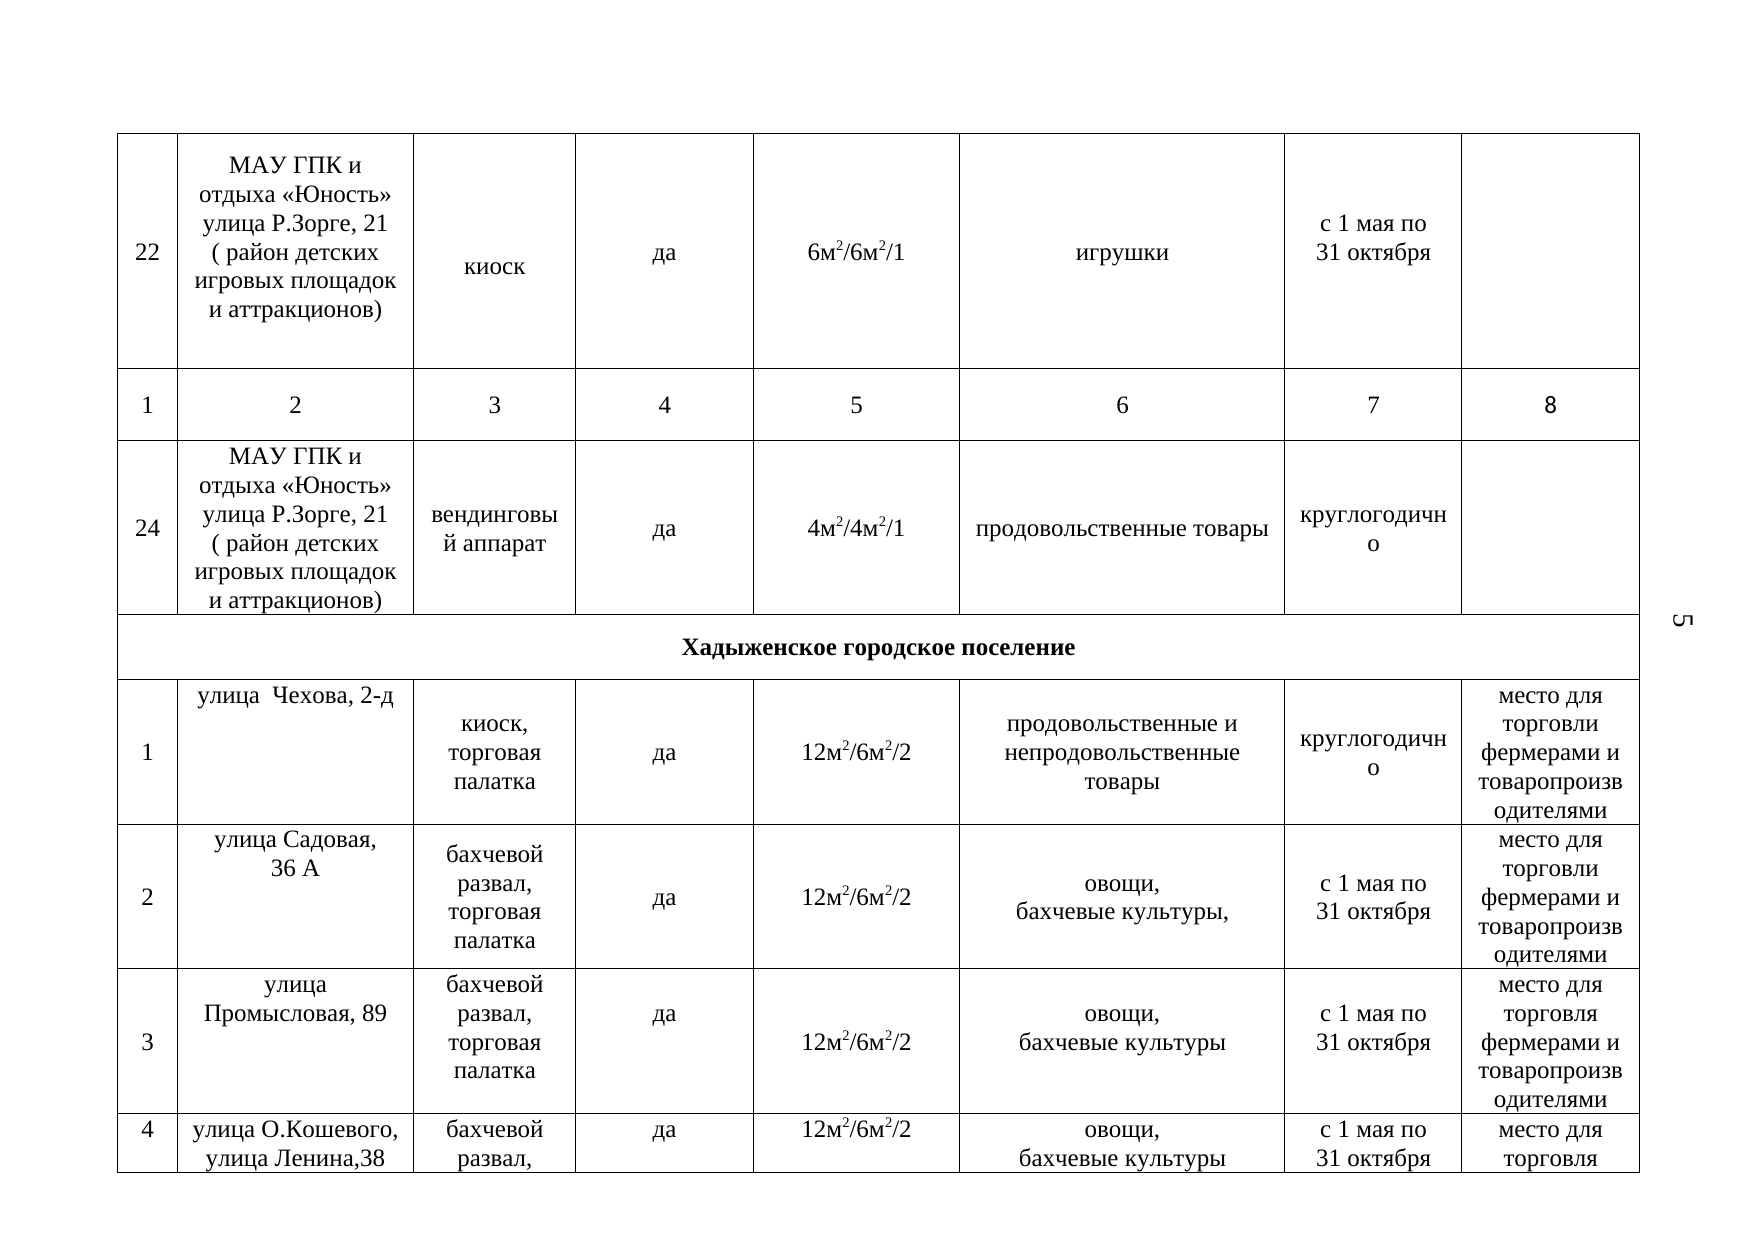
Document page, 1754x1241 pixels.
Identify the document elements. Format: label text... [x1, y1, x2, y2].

table_cell да [576, 969, 753, 1113]
table_cell [1462, 441, 1639, 614]
table_cell киоск, торговая палатка [414, 680, 575, 823]
table_cell киоск [414, 134, 575, 368]
table_cell 3 [414, 369, 575, 440]
table_cell 1 [118, 369, 177, 440]
table_cell да [576, 680, 753, 823]
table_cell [178, 134, 413, 368]
table_cell Хадыженское городское поселение [118, 615, 1639, 679]
table_cell 12м2/6м2/2 [754, 825, 959, 968]
table_cell 4 [576, 369, 753, 440]
table_cell 8 [1462, 369, 1639, 440]
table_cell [1285, 134, 1461, 368]
table_cell продовольственные и непродовольственные товары [960, 680, 1284, 823]
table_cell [414, 1114, 575, 1172]
table_cell с 1 мая по 31 октября [1285, 825, 1461, 968]
table_cell овощи, бахчевые культуры [960, 969, 1284, 1113]
table_cell 22 [118, 134, 177, 368]
table_cell МАУ ГПК и отдыха «Юность» улица Р.Зорге, 21 ( район детских игровых площадок и аттракционов) [178, 441, 413, 614]
table_cell место для торговля фермерами и товаропроизводителями [1462, 969, 1639, 1113]
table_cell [1462, 1114, 1639, 1172]
table_cell круглогодично [1285, 680, 1461, 823]
table_cell вендинговый аппарат [414, 441, 575, 614]
table_cell 1 [118, 680, 177, 823]
table_cell бахчевой развал, торговая палатка [414, 825, 575, 968]
table_cell игрушки [960, 134, 1284, 368]
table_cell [178, 1114, 413, 1172]
table_cell 2 [118, 825, 177, 968]
table_cell место для торговли фермерами и товаропроизводителями [1462, 825, 1639, 968]
table_cell 12м2/6м2/2 [754, 1114, 959, 1172]
table_cell улица Промысловая, 89 [178, 969, 413, 1113]
table_cell улица Чехова, 2-д [178, 680, 413, 823]
table_cell 12м2/6м2/2 [754, 969, 959, 1113]
table_cell 3 [118, 969, 177, 1113]
table_cell 24 [118, 441, 177, 614]
table_cell да [576, 441, 753, 614]
table_cell 6м2/6м2/1 [754, 134, 959, 368]
table_cell да [576, 825, 753, 968]
table_cell 2 [178, 369, 413, 440]
table_cell овощи, бахчевые культуры, [960, 825, 1284, 968]
table_cell с 1 мая по 31 октября [1285, 969, 1461, 1113]
table_cell 5 [754, 369, 959, 440]
table_cell 6 [960, 369, 1284, 440]
table_cell улица Садовая, 36 А [178, 825, 413, 968]
table_cell 12м2/6м2/2 [754, 680, 959, 823]
table_cell [1462, 134, 1639, 368]
table_cell 4 [118, 1114, 177, 1172]
table_cell круглогодично [1285, 441, 1461, 614]
table_cell продовольственные товары [960, 441, 1284, 614]
table_cell место для торговли фермерами и товаропроизводителями [1462, 680, 1639, 823]
table_cell 4м2/4м2/1 [754, 441, 959, 614]
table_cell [1285, 1114, 1461, 1172]
table_cell да [576, 1114, 753, 1172]
table_cell 7 [1285, 369, 1461, 440]
table_cell бахчевой развал, торговая палатка [414, 969, 575, 1113]
table_cell да [576, 134, 753, 368]
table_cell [960, 1114, 1284, 1172]
